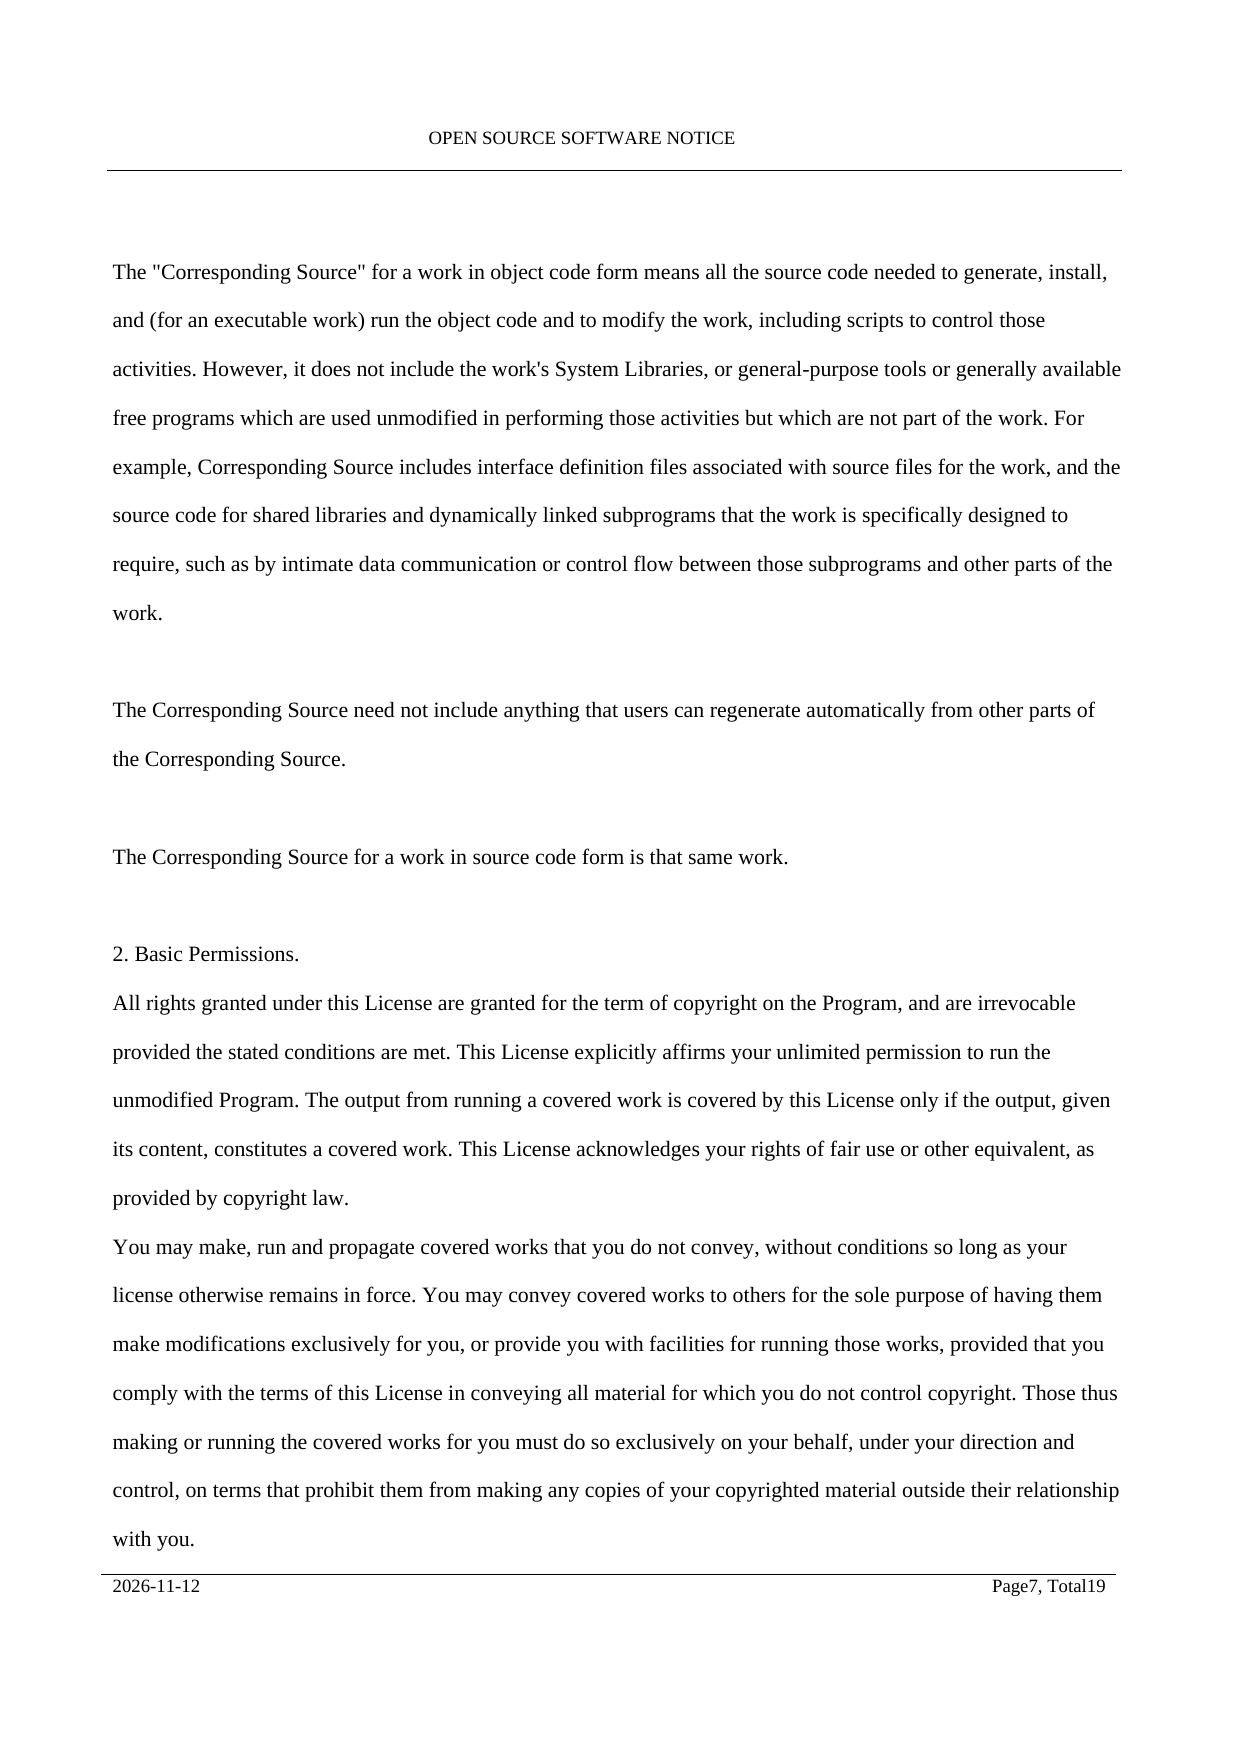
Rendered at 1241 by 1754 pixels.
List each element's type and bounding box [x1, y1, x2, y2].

text [112, 206, 1128, 1555]
